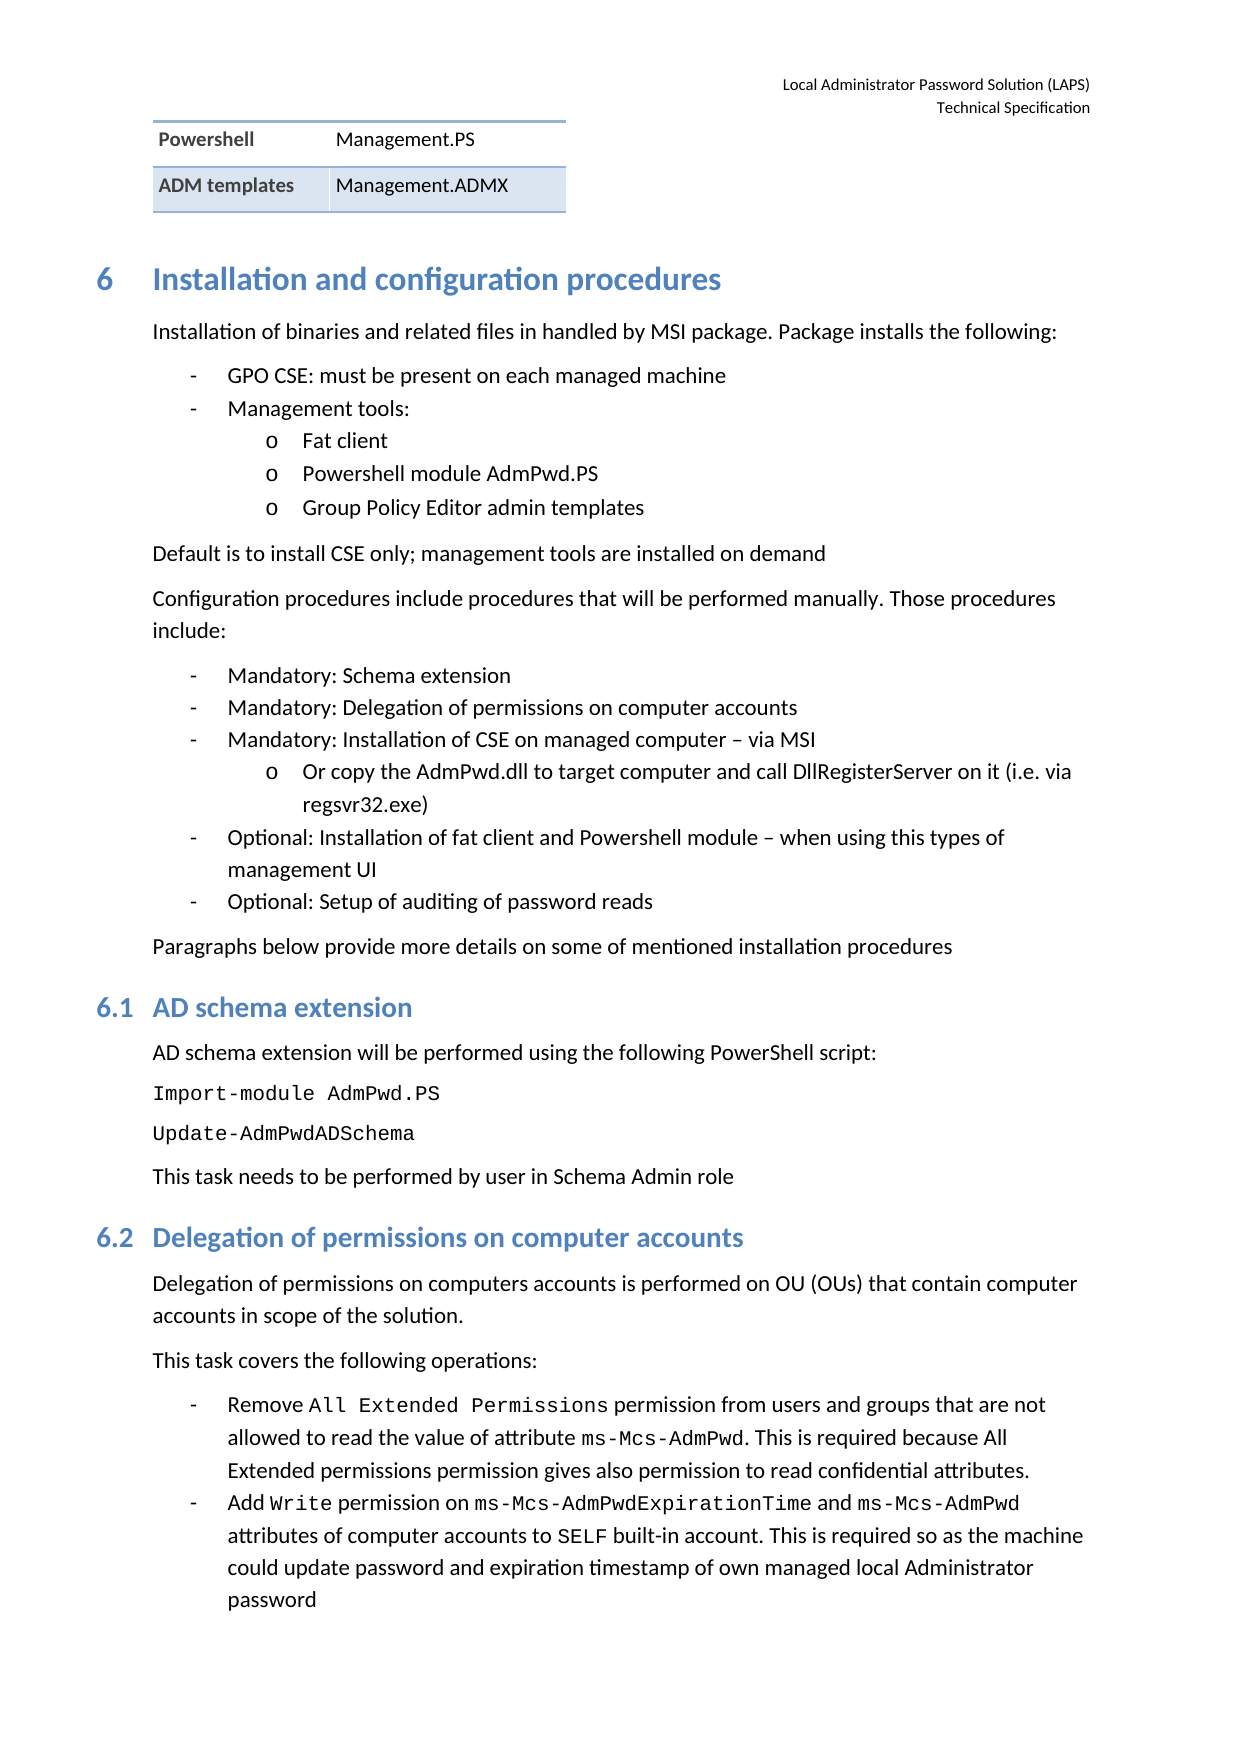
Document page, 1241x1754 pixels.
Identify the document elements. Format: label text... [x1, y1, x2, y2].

list Remove All Extended Permissions permission from users and groups that are not allowed to read the value of attribute ms-Mcs-AdmPwd. This is required because All Extended permissions permission gives also permission to read confidential attributes. [190, 1390, 1090, 1484]
text Delegation of permissions on computers accounts is performed on OU (OUs) that contain computer accounts in scope of the solution. [152, 1269, 1090, 1329]
list Management tools: [190, 394, 1090, 422]
subtitle Installation and configuration procedures [96, 258, 1090, 298]
text AD schema extension will be performed using the following PowerShell script: [152, 1038, 1090, 1066]
table_cell ADM templates [153, 168, 329, 211]
text Import-module AdmPwd.PS [152, 1083, 1090, 1107]
list Optional: Setup of auditing of password reads [190, 887, 1090, 915]
list Group Policy Editor admin templates [265, 493, 1090, 522]
table_cell Powershell [153, 123, 329, 166]
table_cell Management.PS [330, 123, 566, 166]
list Mandatory: Installation of CSE on managed computer – via MSI [190, 725, 1090, 753]
text This task covers the following operations: [152, 1346, 1090, 1374]
text Default is to install CSE only; management tools are installed on demand [152, 539, 1090, 567]
text This task needs to be performed by user in Schema Admin role [152, 1162, 1090, 1190]
text Paragraphs below provide more details on some of mentioned installation procedures [152, 932, 1090, 960]
list GPO CSE: must be present on each managed machine [190, 362, 1090, 390]
text Installation of binaries and related files in handled by MSI package. Package installs the following: [152, 317, 1090, 345]
subtitle AD schema extension [96, 989, 1090, 1025]
list Or copy the AdmPwd.dll to target computer and call DllRegisterServer on it (i.e. via regsvr32.exe) [265, 757, 1090, 819]
table_cell Management.ADMX [330, 168, 566, 211]
subtitle Delegation of permissions on computer accounts [96, 1219, 1090, 1255]
list Mandatory: Schema extension [190, 661, 1090, 689]
list Fat client [265, 426, 1090, 455]
list Mandatory: Delegation of permissions on computer accounts [190, 693, 1090, 721]
list Optional: Installation of fat client and Powershell module – when using this types of management UI [190, 823, 1090, 883]
list Powershell module AdmPwd.PS [265, 459, 1090, 489]
list Add Write permission on ms-Mcs-AdmPwdExpirationTime and ms-Mcs-AdmPwd attributes of computer accounts to SELF built-in account. This is required so as the machine could update password and expiration timestamp of own managed local Administrator password [190, 1488, 1090, 1614]
text Configuration procedures include procedures that will be performed manually. Those procedures include: [152, 584, 1090, 644]
text Update-AdmPwdADSchema [152, 1123, 1090, 1146]
